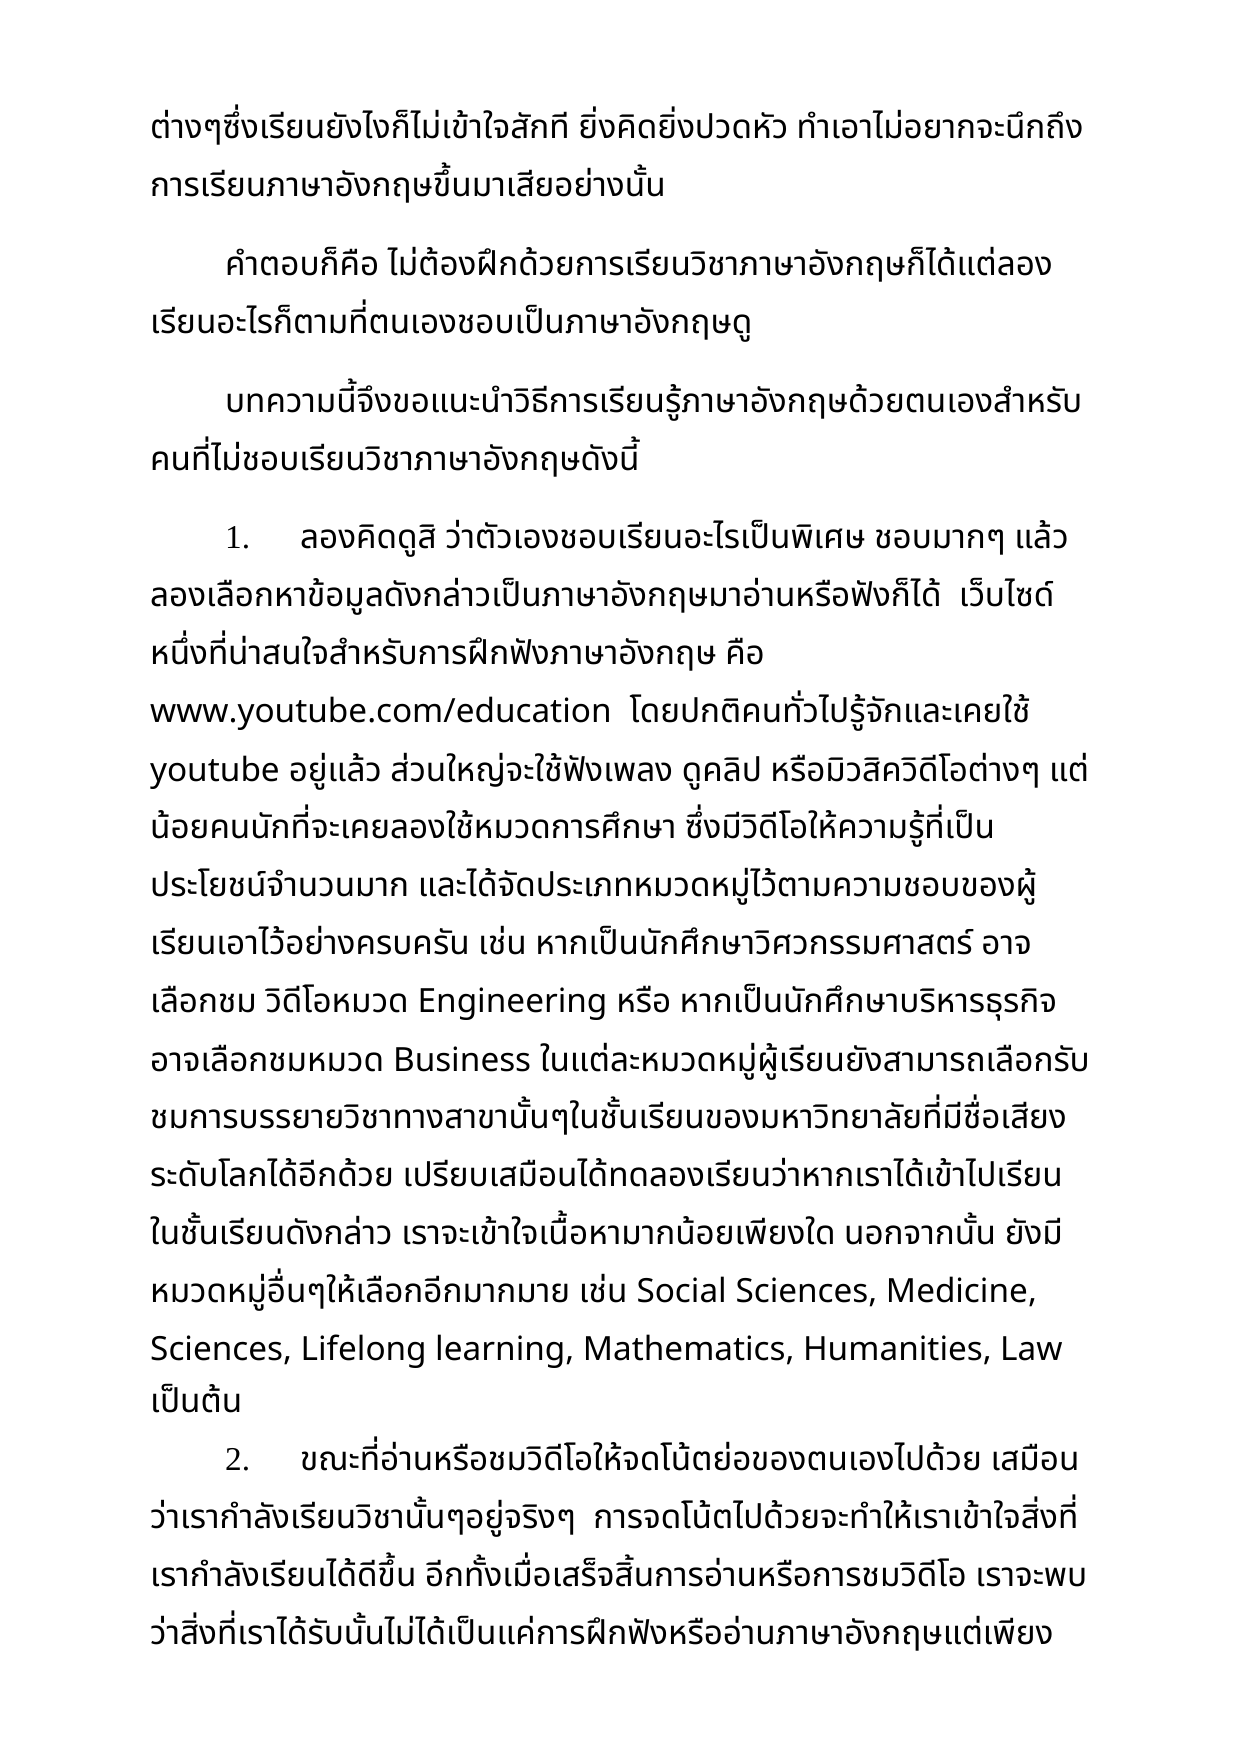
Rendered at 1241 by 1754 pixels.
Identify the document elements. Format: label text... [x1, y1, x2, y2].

text บทความนี้จึงขอแนะนำวิธีการเรียนรู้ภาษาอังกฤษด้วยตนเองสำหรับคนที่ไม่ชอบเรียนวิชาภาษาอังกฤษดังนี้ [150, 377, 1090, 485]
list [150, 1435, 1090, 1659]
text คำตอบก็คือ ไม่ต้องฝึกด้วยการเรียนวิชาภาษาอังกฤษก็ได้แต่ลองเรียนอะไรก็ตามที่ตนเองชอบเป็นภาษาอังกฤษดู [150, 240, 1090, 348]
list ลองคิดดูสิ ว่าตัวเองชอบเรียนอะไรเป็นพิเศษ ชอบมากๆ แล้วลองเลือกหาข้อมูลดังกล่าวเป็นภาษาอังกฤษมาอ่านหรือฟังก็ได้ เว็บไซด์หนึ่งที่น่าสนใจสำหรับการฝึกฟังภาษาอังกฤษ คือ www.youtube.com/education โดยปกติคนทั่วไปรู้จักและเคยใช้ youtube อยู่แล้ว ส่วนใหญ่จะใช้ฟังเพลง ดูคลิป หรือมิวสิควิดีโอต่างๆ แต่น้อยคนนักที่จะเคยลองใช้หมวดการศึกษา ซึ่งมีวิดีโอให้ความรู้ที่เป็นประโยชน์จำนวนมาก และได้จัดประเภทหมวดหมู่ไว้ตามความชอบของผู้เรียนเอาไว้อย่างครบครัน เช่น หากเป็นนักศึกษาวิศวกรรมศาสตร์ อาจเลือกชม วิดีโอหมวด Engineering หรือ หากเป็นนักศึกษาบริหารธุรกิจ อาจเลือกชมหมวด Business ในแต่ละหมวดหมู่ผู้เรียนยังสามารถเลือกรับชมการบรรยายวิชาทางสาขานั้นๆในชั้นเรียนของมหาวิทยาลัยที่มีชื่อเสียงระดับโลกได้อีกด้วย เปรียบเสมือนได้ทดลองเรียนว่าหากเราได้เข้าไปเรียนในชั้นเรียนดังกล่าว เราจะเข้าใจเนื้อหามากน้อยเพียงใด นอกจากนั้น ยังมีหมวดหมู่อื่นๆให้เลือกอีกมากมาย เช่น Social Sciences, Medicine, Sciences, Lifelong learning, Mathematics, Humanities, Law เป็นต้น [150, 513, 1090, 1428]
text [150, 103, 1090, 212]
